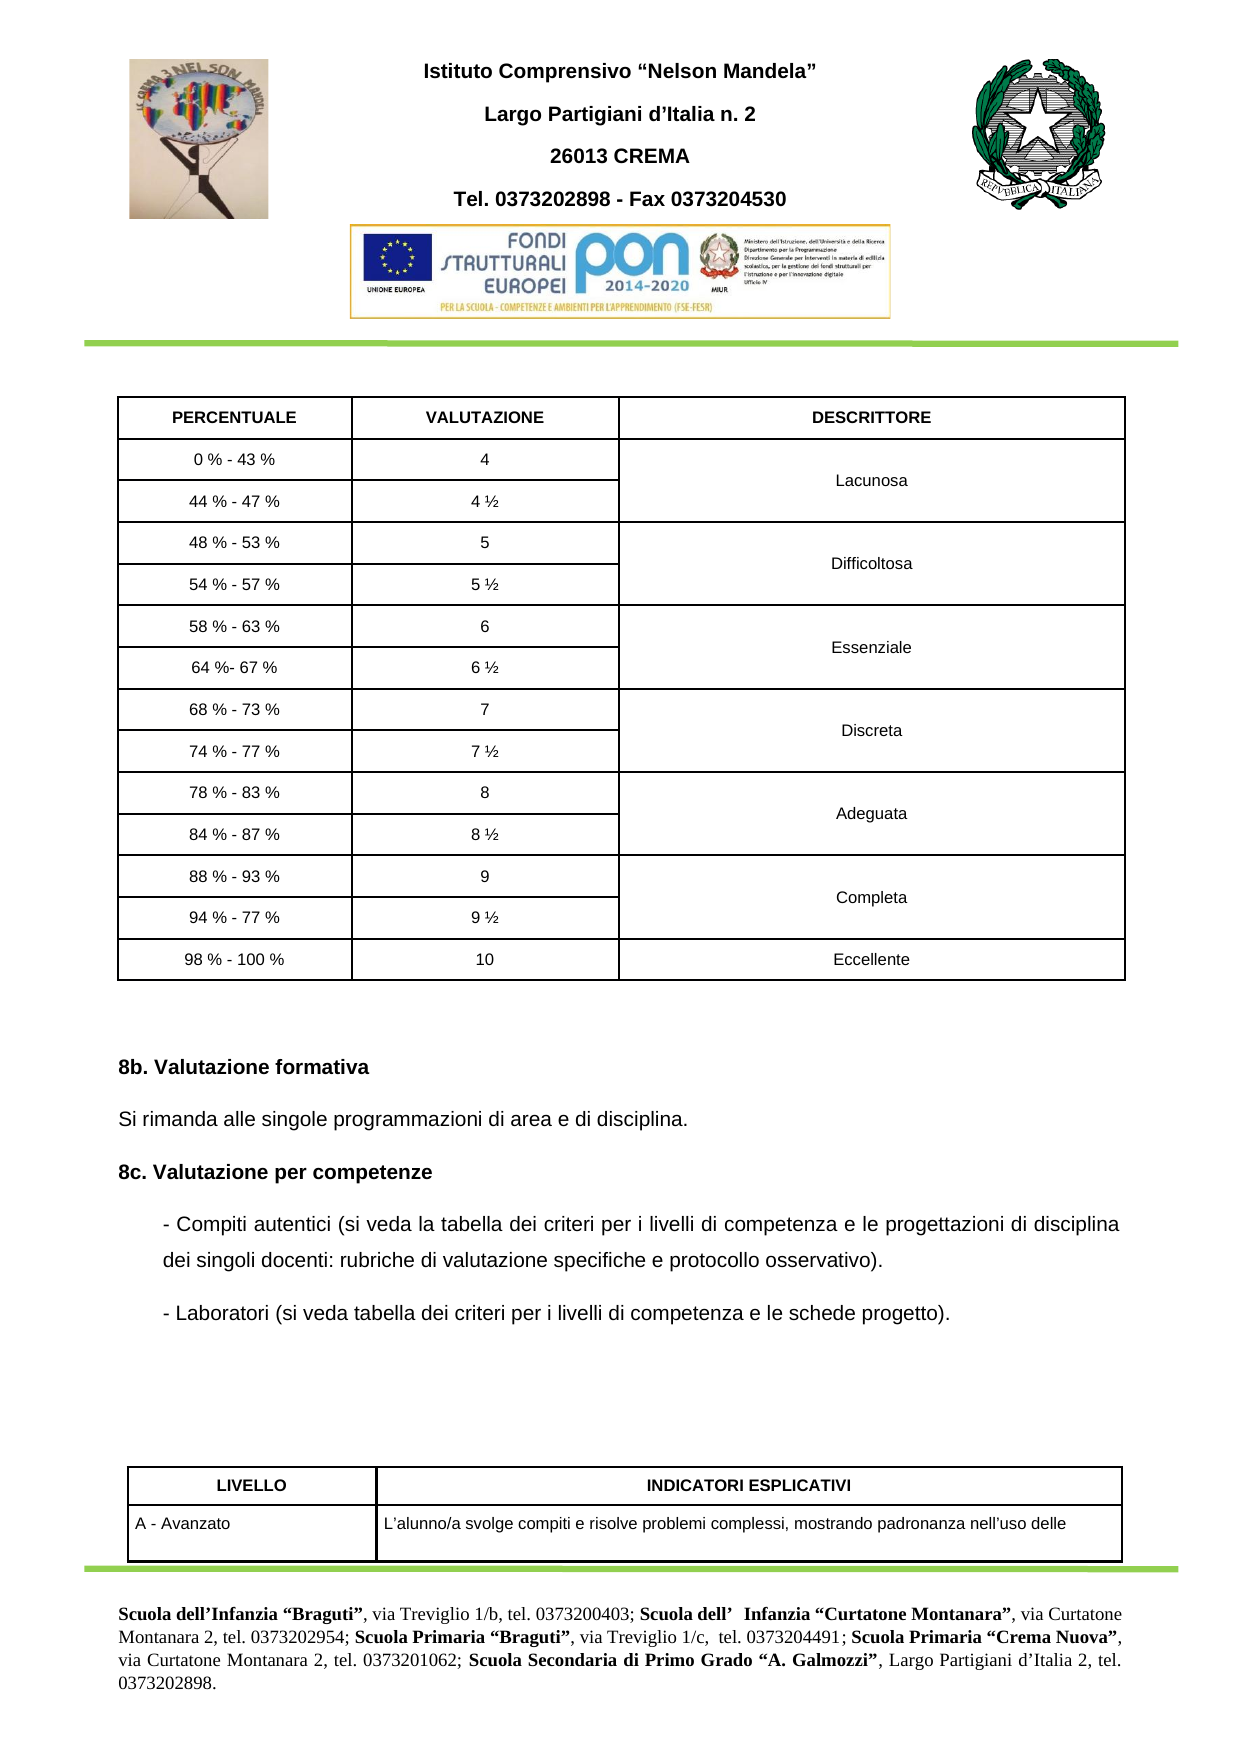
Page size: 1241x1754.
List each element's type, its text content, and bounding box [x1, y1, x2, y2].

picture [349, 224, 891, 319]
text - Compiti autentici (si veda la tabella dei criteri per i livelli di competenza e le progettazioni di disciplina dei singoli docenti: rubriche di valutazione specifiche e protocollo osservativo). [163, 1212, 1122, 1272]
picture [129, 59, 269, 219]
text 8c. Valutazione per competenze [118, 1160, 1122, 1184]
table_header LIVELLO [129, 1468, 375, 1504]
text Si rimanda alle singole programmazioni di area e di disciplina. [118, 1107, 1122, 1131]
text 8b. Valutazione formativa [118, 1054, 1122, 1078]
text - Laboratori (si veda tabella dei criteri per i livelli di competenza e le schede progetto). [163, 1301, 1122, 1325]
table_cell A - Avanzato [129, 1506, 375, 1560]
table_header INDICATORI ESPLICATIVI [378, 1468, 1121, 1504]
